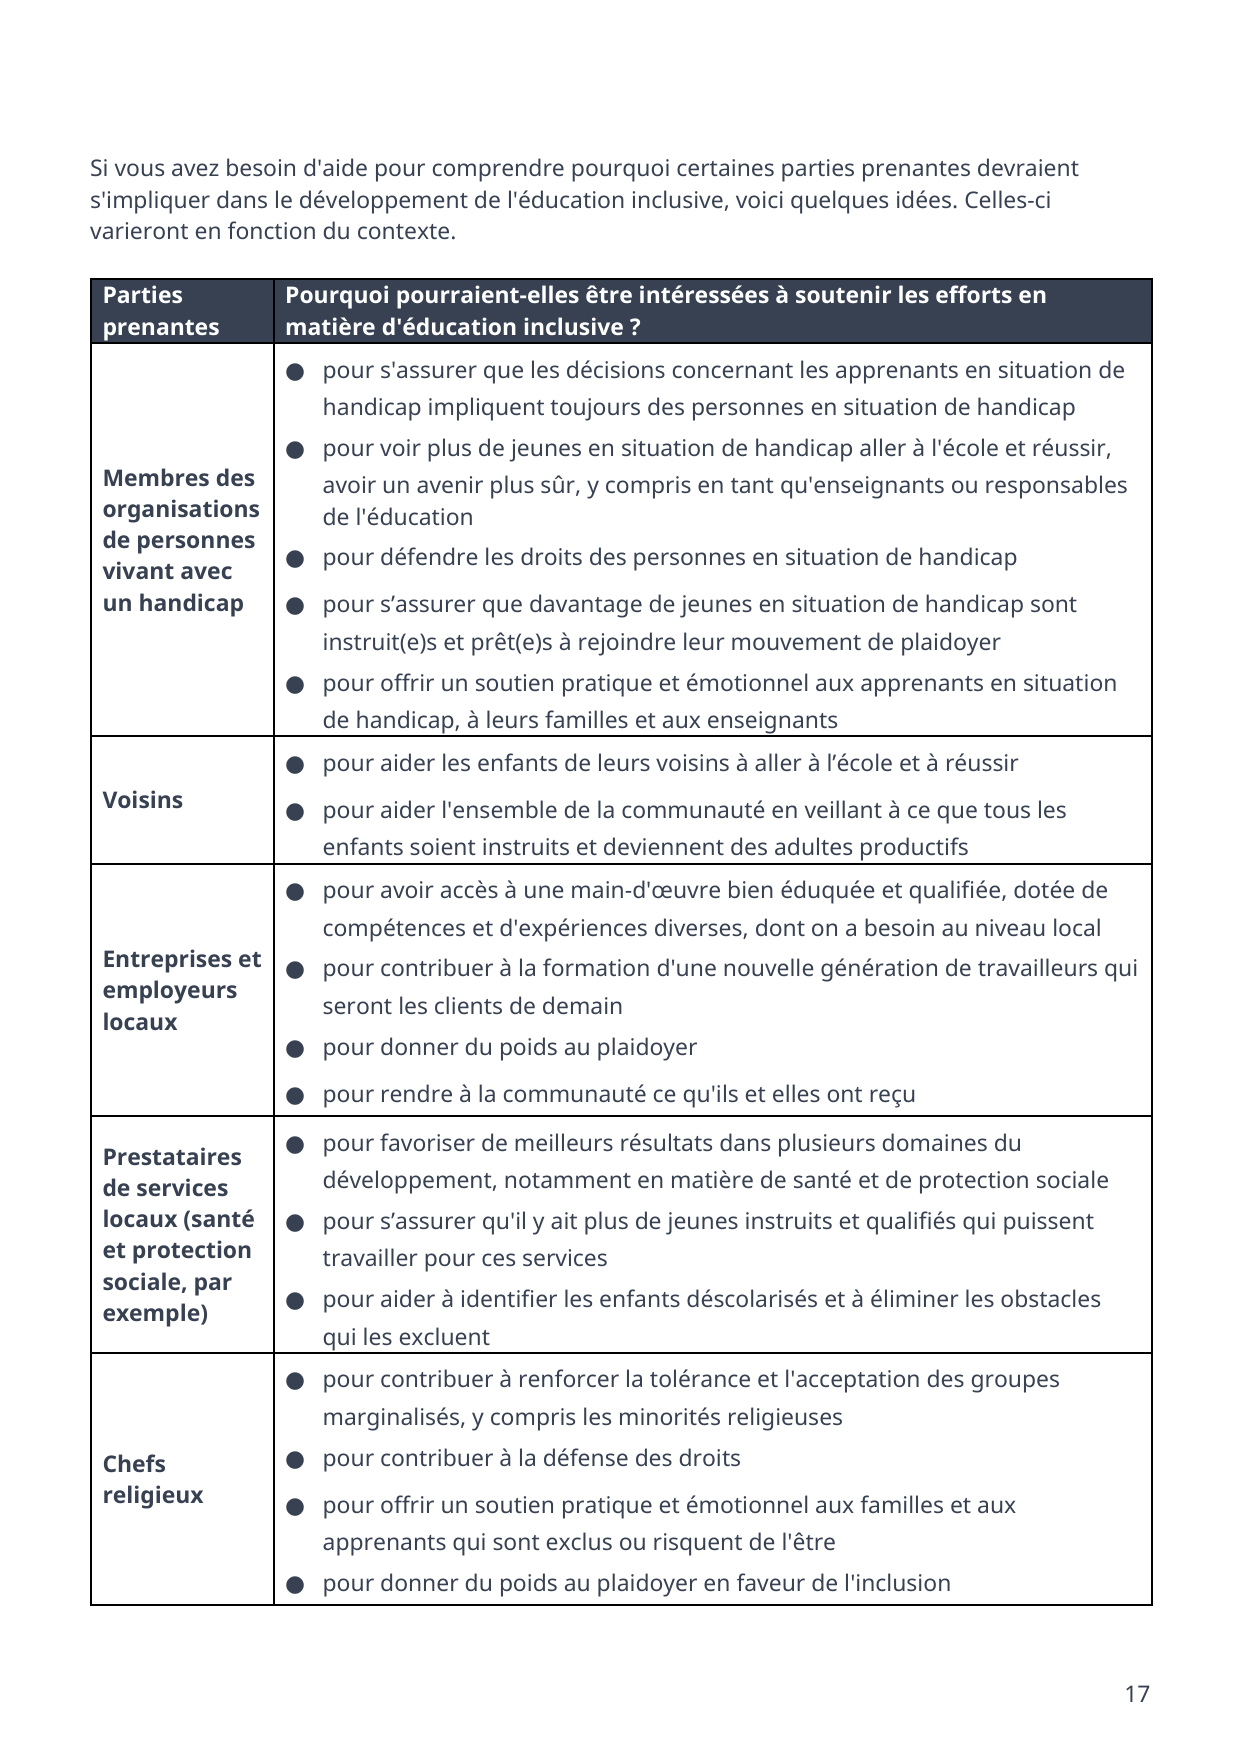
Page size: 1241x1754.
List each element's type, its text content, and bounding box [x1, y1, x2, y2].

table_cell Entreprises et employeurs locaux [92, 865, 273, 1115]
table_cell Voisins [92, 737, 273, 862]
table_header Parties prenantes [92, 280, 273, 342]
table_cell pour s'assurer que les décisions concernant les apprenants en situation de handicap impliquent toujours des personnes en situation de handicap pour voir plus de jeunes en situation de handicap aller à l'école et réussir, avoir un avenir plus sûr, y compris en tant qu'enseignants ou responsables de l'éducation pour défendre les droits des personnes en situation de handicap pour s’assurer que davantage de jeunes en situation de handicap sont instruit(e)s et prêt(e)s à rejoindre leur mouvement de plaidoyer pour offrir un soutien pratique et émotionnel aux apprenants en situation de handicap, à leurs familles et aux enseignants [275, 344, 1151, 735]
table_header Pourquoi pourraient-elles être intéressées à soutenir les efforts en matière d'éducation inclusive ? [275, 280, 1151, 342]
table_cell pour contribuer à renforcer la tolérance et l'acceptation des groupes marginalisés, y compris les minorités religieuses pour contribuer à la défense des droits pour offrir un soutien pratique et émotionnel aux familles et aux apprenants qui sont exclus ou risquent de l'être pour donner du poids au plaidoyer en faveur de l'inclusion [275, 1354, 1151, 1604]
text Si vous avez besoin d'aide pour comprendre pourquoi certaines parties prenantes devraient s'impliquer dans le développement de l'éducation inclusive, voici quelques idées. Celles-ci varieront en fonction du contexte. [90, 152, 1150, 246]
table_cell Chefs religieux [92, 1354, 273, 1604]
table_cell pour aider les enfants de leurs voisins à aller à l’école et à réussir pour aider l'ensemble de la communauté en veillant à ce que tous les enfants soient instruits et deviennent des adultes productifs [275, 737, 1151, 862]
table_cell Membres des organisations de personnes vivant avec un handicap [92, 344, 273, 735]
table_cell Prestataires de services locaux (santé et protection sociale, par exemple) [92, 1117, 273, 1352]
table_cell pour avoir accès à une main-d'œuvre bien éduquée et qualifiée, dotée de compétences et d'expériences diverses, dont on a besoin au niveau local pour contribuer à la formation d'une nouvelle génération de travailleurs qui seront les clients de demain pour donner du poids au plaidoyer pour rendre à la communauté ce qu'ils et elles ont reçu [275, 865, 1151, 1115]
table_cell pour favoriser de meilleurs résultats dans plusieurs domaines du développement, notamment en matière de santé et de protection sociale pour s’assurer qu'il y ait plus de jeunes instruits et qualifiés qui puissent travailler pour ces services pour aider à identifier les enfants déscolarisés et à éliminer les obstacles qui les excluent [275, 1117, 1151, 1352]
